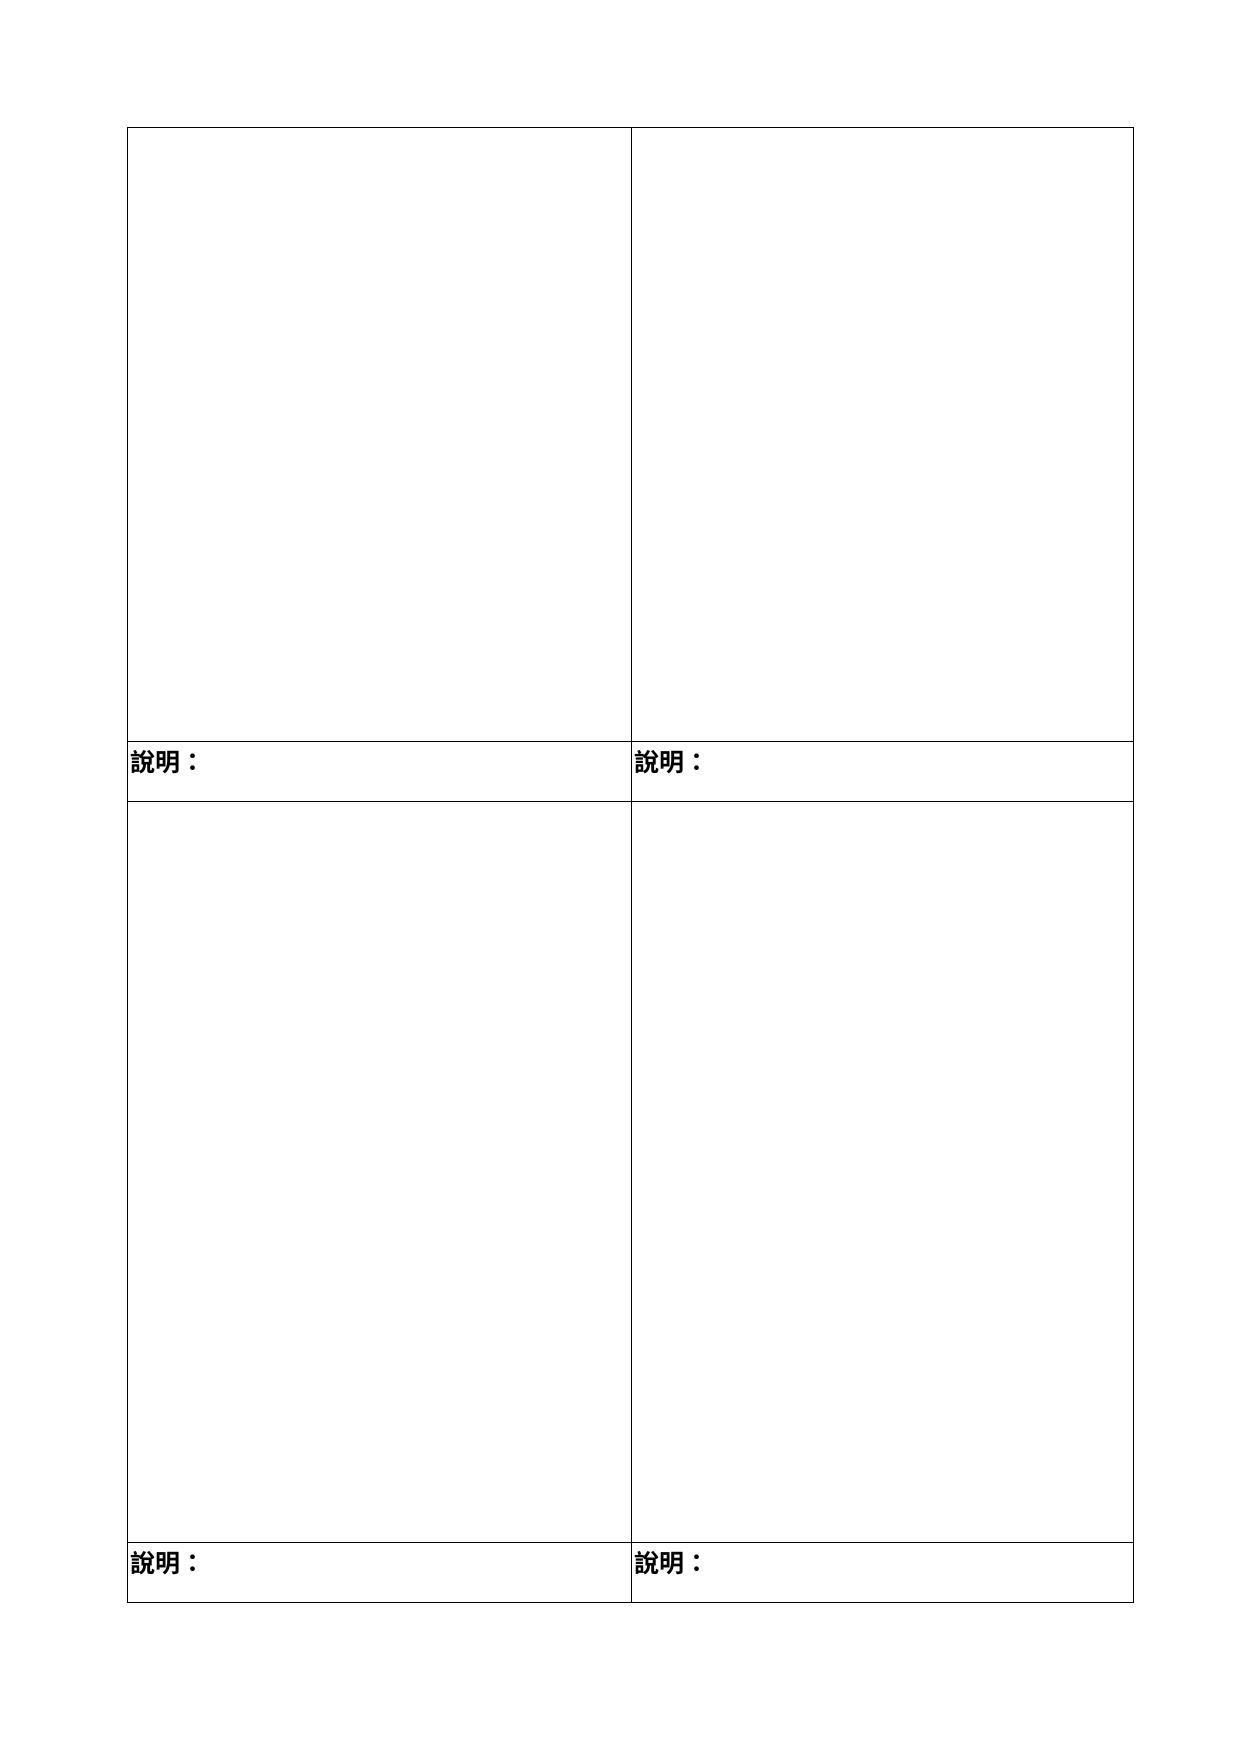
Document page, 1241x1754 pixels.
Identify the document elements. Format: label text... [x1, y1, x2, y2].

table_cell [632, 802, 1133, 1542]
table_cell [632, 128, 1133, 741]
table_cell [128, 802, 631, 1542]
table_cell 說明： [128, 742, 631, 801]
table_cell 說明： [632, 1543, 1133, 1602]
table_cell [128, 128, 631, 741]
table_cell 說明： [128, 1543, 631, 1602]
table_cell 說明： [632, 742, 1133, 801]
